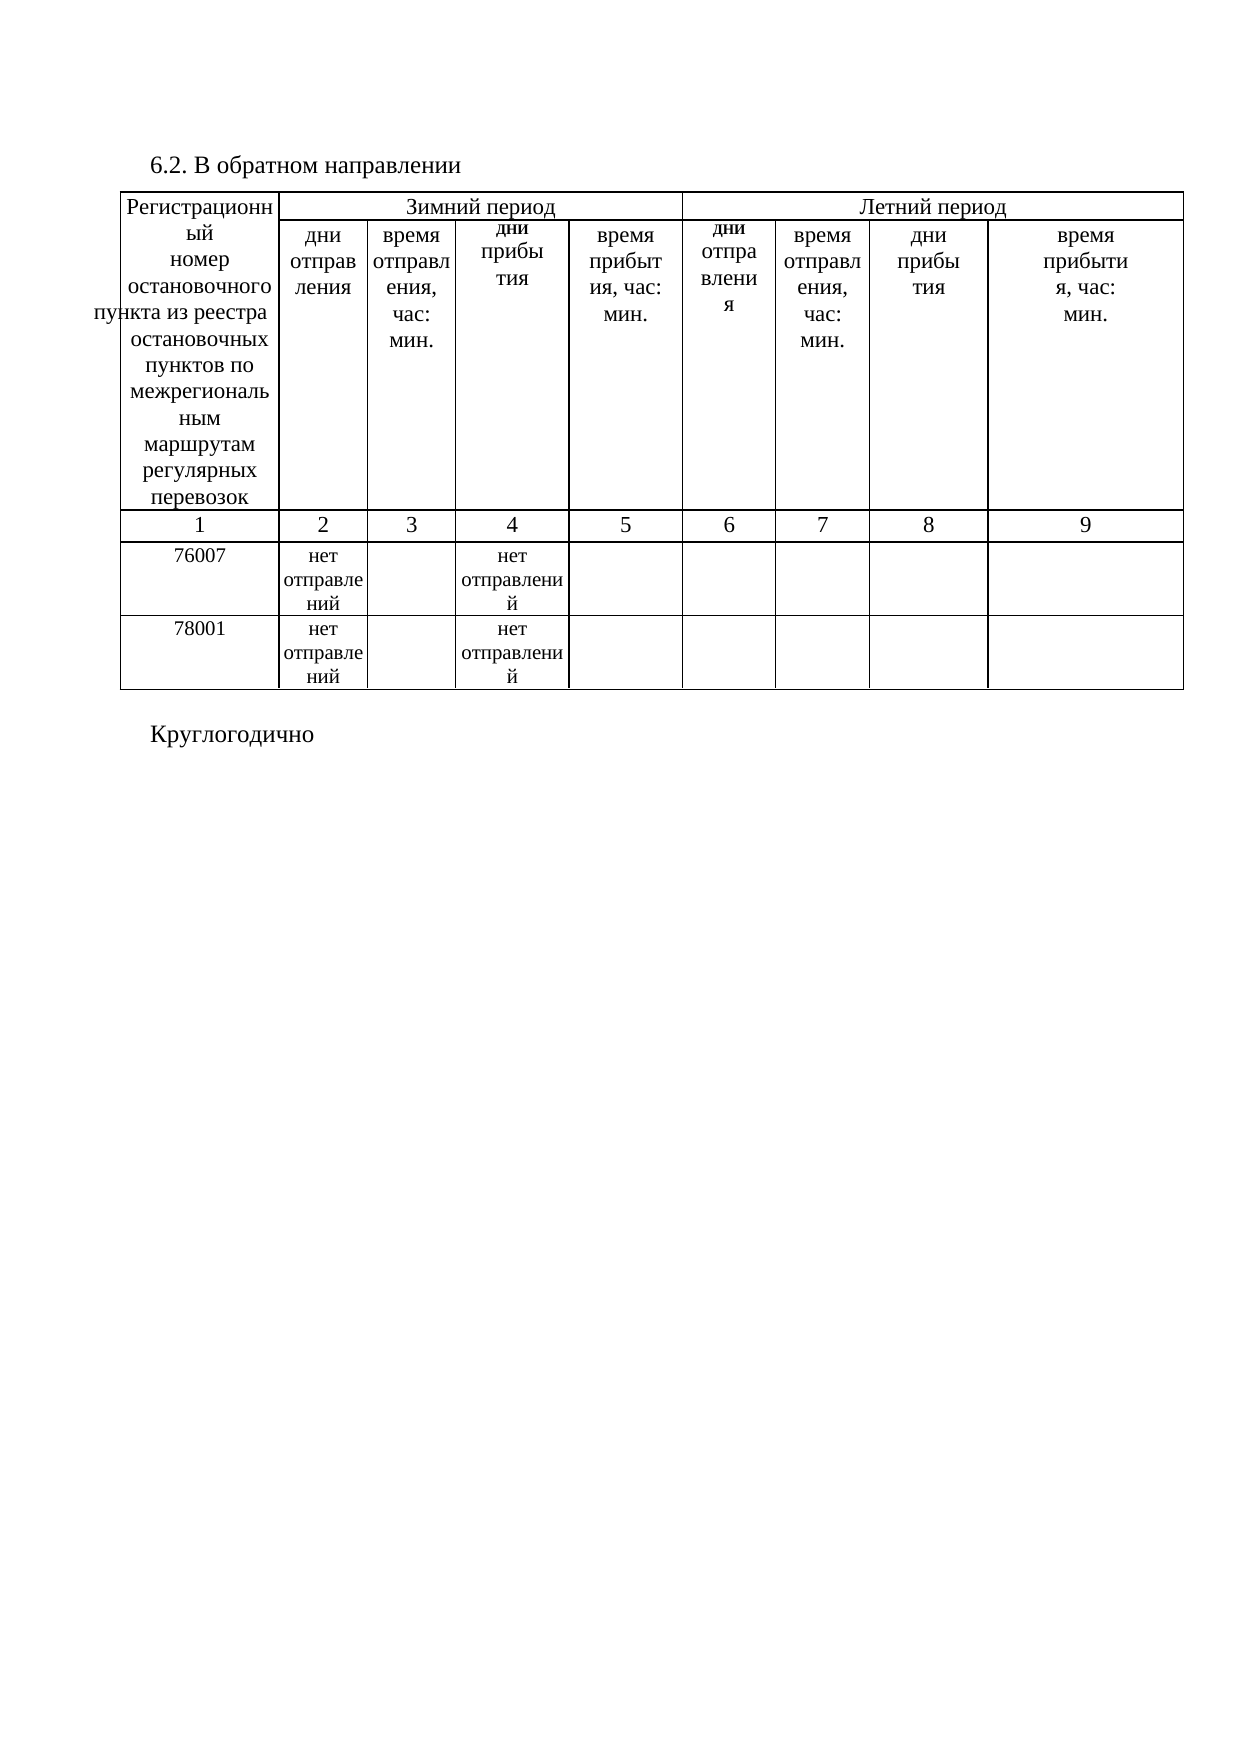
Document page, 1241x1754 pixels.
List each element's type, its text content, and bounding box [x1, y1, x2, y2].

table_cell [776, 543, 869, 615]
table_cell [870, 543, 987, 615]
table_cell ДНИ отпра влени я [683, 221, 775, 509]
text 6.2. В обратном направлении [150, 150, 1090, 179]
table_cell время прибыт ия, час: мин. [570, 221, 682, 509]
table_cell 6 [683, 511, 775, 541]
table_cell ДНИ прибы тия [456, 221, 568, 509]
table_cell нет отправлений [280, 616, 367, 688]
table_cell 5 [570, 511, 682, 541]
table_cell 4 [456, 511, 568, 541]
table_cell [683, 616, 775, 688]
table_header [121, 193, 278, 509]
table_cell [870, 616, 987, 688]
table_cell 9 [989, 511, 1183, 541]
table_cell нет отправлений [280, 543, 367, 615]
table_cell [570, 543, 682, 615]
table_cell время прибыти я, час: мин. [989, 221, 1183, 509]
table_cell дни отправ ления [280, 221, 367, 509]
table_cell дни прибы тия [870, 221, 987, 509]
text Круглогодично [150, 719, 1090, 747]
table_cell 3 [368, 511, 455, 541]
table_cell 76007 [121, 543, 278, 615]
table_cell [989, 543, 1183, 615]
table_header Зимний период [280, 193, 682, 219]
table_cell 7 [776, 511, 869, 541]
table_cell [368, 616, 455, 688]
table_header Летний период [683, 193, 1183, 219]
table_cell время отправл ения, час: мин. [368, 221, 455, 509]
table_cell нет отправлений [456, 616, 568, 688]
table_cell 78001 [121, 616, 278, 688]
table_cell время отправл ения, час: мин. [776, 221, 869, 509]
table_cell 8 [870, 511, 987, 541]
table_cell 1 [121, 511, 278, 541]
table_cell 2 [280, 511, 367, 541]
table_cell [570, 616, 682, 688]
table_cell нет отправлений [456, 543, 568, 615]
table_cell [989, 616, 1183, 688]
table_cell [683, 543, 775, 615]
table_cell [776, 616, 869, 688]
table_cell [368, 543, 455, 615]
